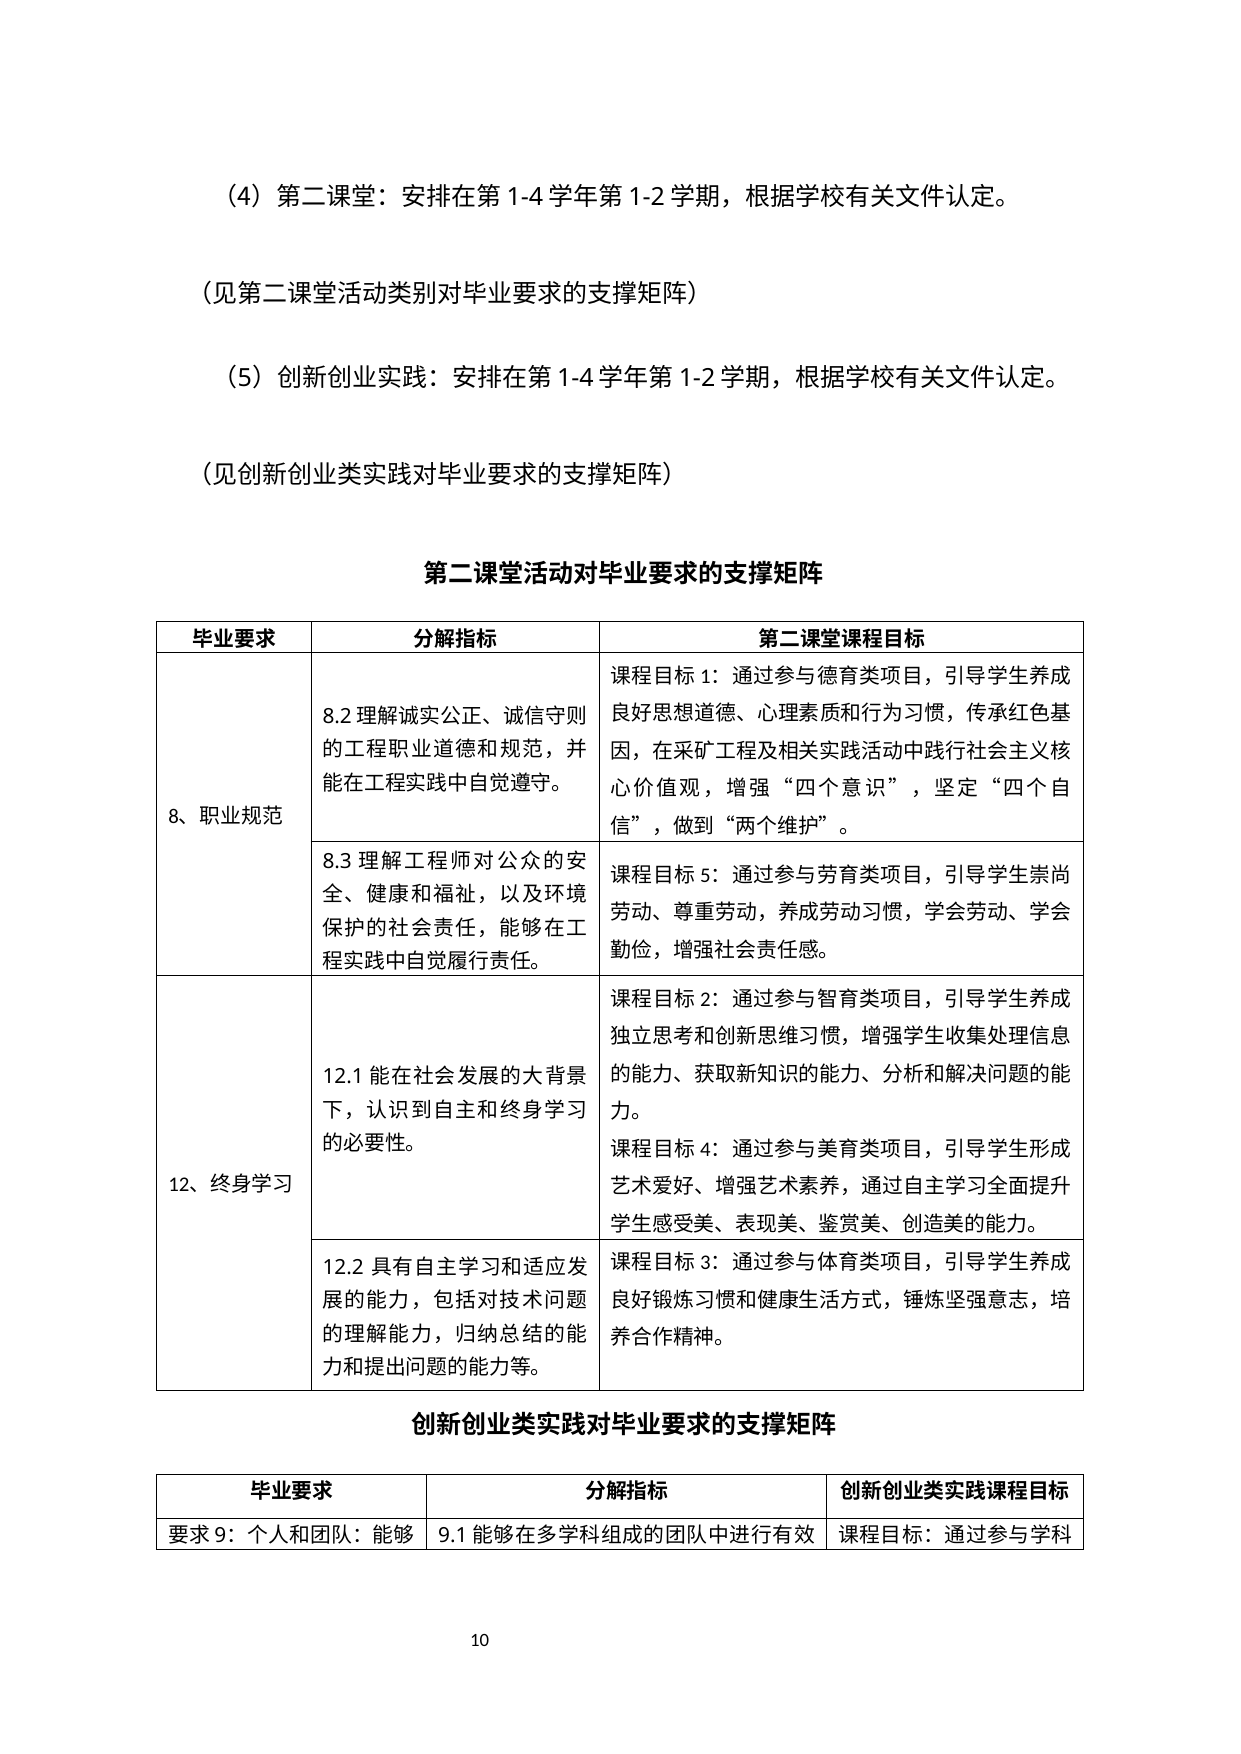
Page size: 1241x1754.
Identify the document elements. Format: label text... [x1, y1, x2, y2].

table_header 毕业要求 [157, 622, 311, 652]
table_cell 课程目标2：通过参与智育类项目，引导学生养成独立思考和创新思维习惯，增强学生收集处理信息的能力、获取新知识的能力、分析和解决问题的能力。 课程目标4：通过参与美育类项目，引导学生形成艺术爱好、增强艺术素养，通过自主学习全面提升学生感受美、表现美、鉴赏美、创造美的能力。 [600, 976, 1083, 1238]
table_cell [427, 1519, 826, 1549]
table_cell 课程目标3：通过参与体育类项目，引导学生养成良好锻炼习惯和健康生活方式，锤炼坚强意志，培养合作精神。 [600, 1240, 1083, 1389]
table_cell 8、职业规范 [157, 653, 311, 975]
table_cell 12.2 具有自主学习和适应发展的能力，包括对技术问题的理解能力，归纳总结的能力和提出问题的能力等。 [312, 1240, 599, 1389]
text （4）第二课堂：安排在第1-4学年第1-2学期，根据学校有关文件认定。（见第二课堂活动类别对毕业要求的支撑矩阵） [187, 162, 1053, 324]
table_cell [157, 1519, 426, 1549]
text 创新创业类实践对毕业要求的支撑矩阵 [187, 1391, 1053, 1456]
table_header 毕业要求 [157, 1475, 426, 1517]
table_cell 12、终身学习 [157, 976, 311, 1389]
table_cell 8.3理解工程师对公众的安全、健康和福祉，以及环境保护的社会责任，能够在工程实践中自觉履行责任。 [312, 842, 599, 975]
table_header 第二课堂课程目标 [600, 622, 1083, 652]
text （5）创新创业实践：安排在第1-4学年第1-2学期，根据学校有关文件认定。（见创新创业类实践对毕业要求的支撑矩阵） [187, 343, 1053, 505]
table_cell 12.1能在社会发展的大背景下，认识到自主和终身学习的必要性。 [312, 976, 599, 1238]
table_cell 8.2理解诚实公正、诚信守则的工程职业道德和规范，并能在工程实践中自觉遵守。 [312, 653, 599, 841]
table_header 分解指标 [312, 622, 599, 652]
text 第二课堂活动对毕业要求的支撑矩阵 [187, 539, 1053, 604]
table_cell 课程目标5：通过参与劳育类项目，引导学生崇尚劳动、尊重劳动，养成劳动习惯，学会劳动、学会勤俭，增强社会责任感。 [600, 842, 1083, 975]
table_cell 课程目标1：通过参与德育类项目，引导学生养成良好思想道德、心理素质和行为习惯，传承红色基因，在采矿工程及相关实践活动中践行社会主义核心价值观，增强“四个意识”，坚定“四个自信”，做到“两个维护”。 [600, 653, 1083, 841]
table_header 创新创业类实践课程目标 [827, 1475, 1083, 1517]
table_header 分解指标 [427, 1475, 826, 1517]
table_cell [827, 1519, 1083, 1549]
